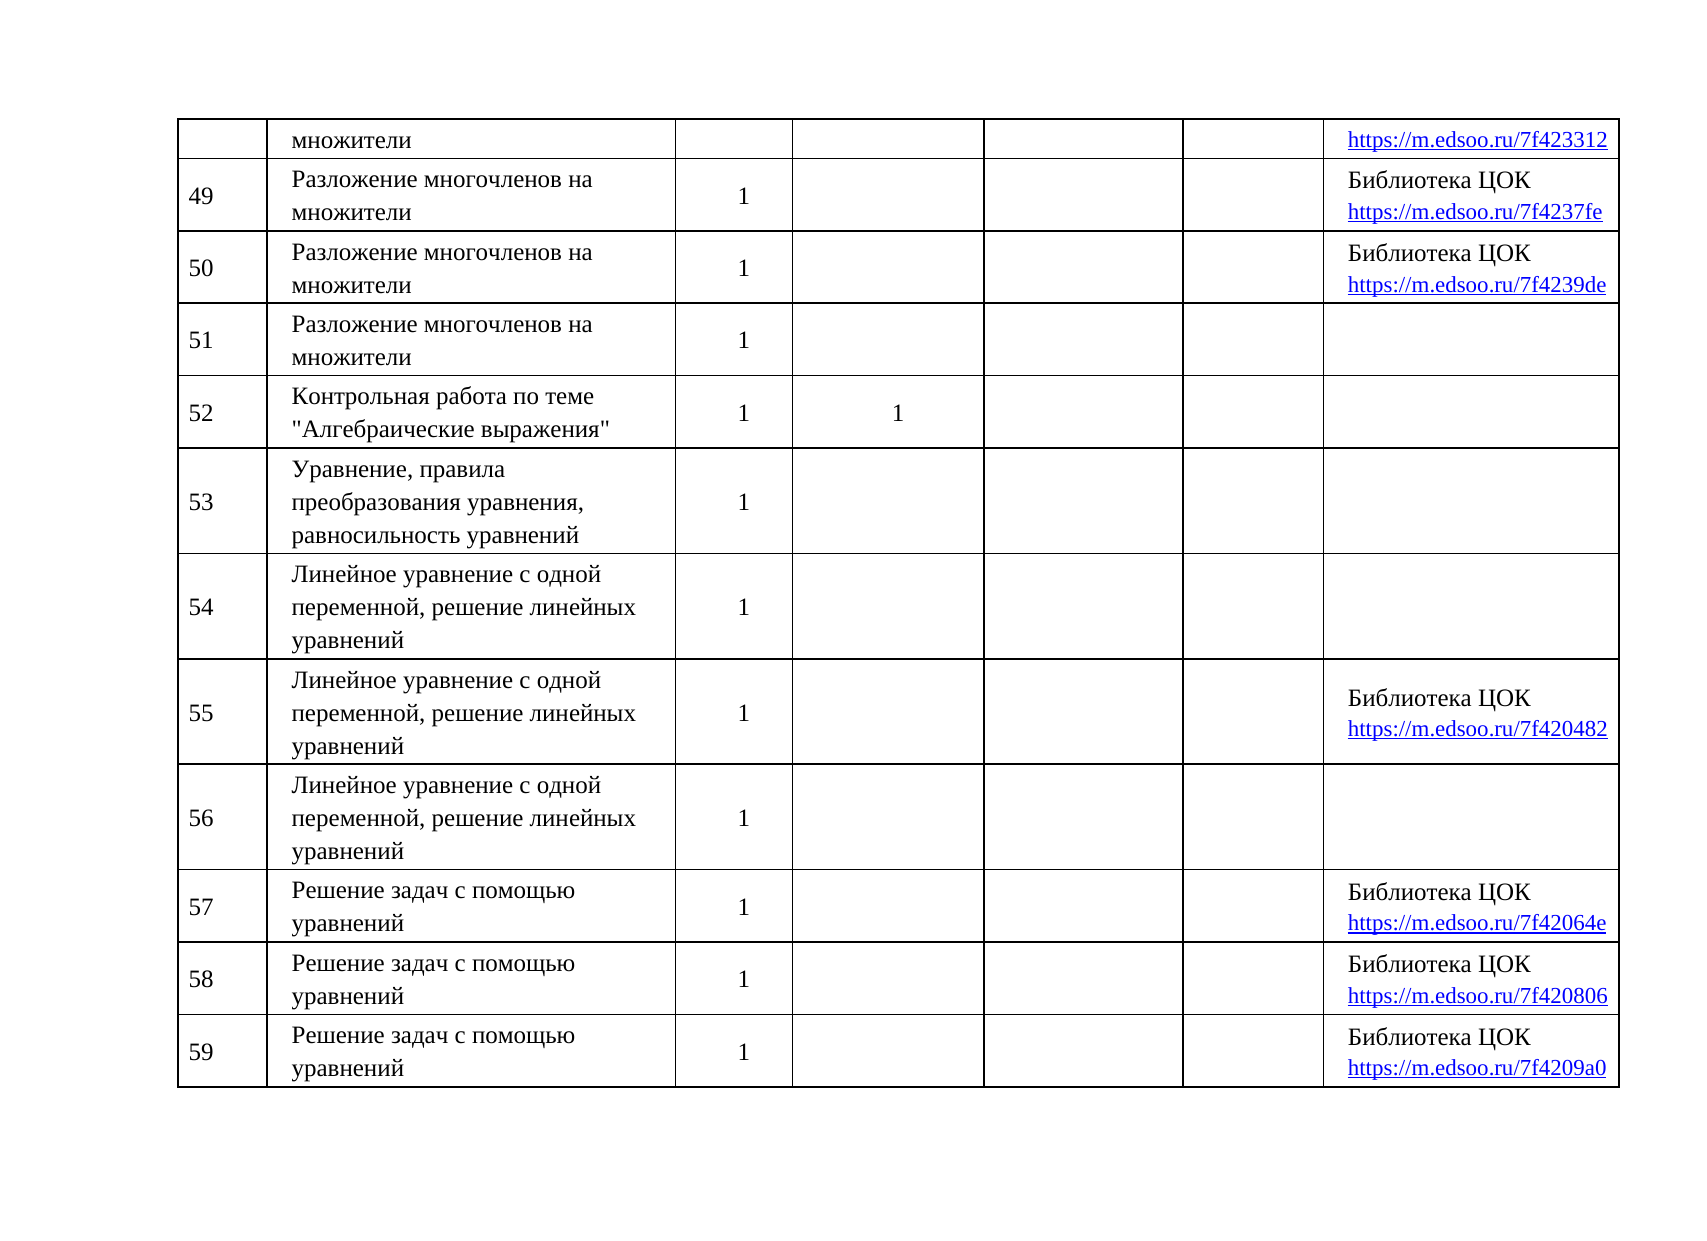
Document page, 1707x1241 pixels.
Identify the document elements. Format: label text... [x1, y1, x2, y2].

table_cell 1 [676, 870, 792, 941]
table_cell [793, 159, 983, 230]
table_cell 1 [676, 120, 792, 157]
table_cell 1 [676, 376, 792, 447]
table_cell 58 [179, 943, 266, 1013]
table_cell [985, 943, 1182, 1013]
table_cell 56 [179, 765, 266, 869]
table_cell [985, 449, 1182, 552]
table_cell [1184, 660, 1323, 763]
table_cell [1184, 943, 1323, 1013]
table_cell [1324, 554, 1618, 658]
table_cell 59 [179, 1015, 266, 1086]
table_cell Библиотека ЦОК https://m.edsoo.ru/7f4239de [1324, 232, 1618, 302]
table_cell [1324, 120, 1618, 157]
table_cell [985, 870, 1182, 941]
table_cell [985, 376, 1182, 447]
table_cell Решение задач с помощью уравнений [268, 870, 675, 941]
table_cell Библиотека ЦОК https://m.edsoo.ru/7f420806 [1324, 943, 1618, 1013]
table_cell Разложение многочленов на множители [268, 304, 675, 375]
table_cell [793, 660, 983, 763]
table_cell [1184, 120, 1323, 157]
table_cell Линейное уравнение с одной переменной, решение линейных уравнений [268, 660, 675, 763]
table_cell [1324, 765, 1618, 869]
table_cell 1 [676, 449, 792, 552]
table_cell 48 [179, 120, 266, 157]
table_cell [1184, 376, 1323, 447]
table_cell 49 [179, 159, 266, 230]
table_cell [1184, 870, 1323, 941]
table_cell 55 [179, 660, 266, 763]
table_cell [793, 1015, 983, 1086]
table_cell [1324, 304, 1618, 375]
table_cell 1 [793, 376, 983, 447]
table_cell Библиотека ЦОК https://m.edsoo.ru/7f4209a0 [1324, 1015, 1618, 1086]
table_cell [1184, 304, 1323, 375]
table_cell [1184, 765, 1323, 869]
table_cell [793, 232, 983, 302]
table_cell 1 [676, 660, 792, 763]
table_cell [268, 1015, 675, 1086]
table_cell Разложение многочленов на множители [268, 159, 675, 230]
table_cell [793, 449, 983, 552]
table_cell [1324, 376, 1618, 447]
table_cell [985, 660, 1182, 763]
table_cell 1 [676, 765, 792, 869]
table_cell Решение задач с помощью уравнений [268, 943, 675, 1013]
table_cell [1324, 449, 1618, 552]
table_cell [985, 554, 1182, 658]
table_cell [793, 554, 983, 658]
table_cell [1184, 554, 1323, 658]
table_cell 53 [179, 449, 266, 552]
table_cell Линейное уравнение с одной переменной, решение линейных уравнений [268, 554, 675, 658]
table_cell 1 [676, 159, 792, 230]
table_cell 1 [676, 304, 792, 375]
table_cell Библиотека ЦОК https://m.edsoo.ru/7f4237fe [1324, 159, 1618, 230]
table_cell 54 [179, 554, 266, 658]
table_cell 1 [676, 554, 792, 658]
table_cell 52 [179, 376, 266, 447]
table_cell [985, 159, 1182, 230]
table_cell Уравнение, правила преобразования уравнения, равносильность уравнений [268, 449, 675, 552]
table_cell [985, 1015, 1182, 1086]
table_cell [1184, 232, 1323, 302]
table_cell 57 [179, 870, 266, 941]
table_cell 51 [179, 304, 266, 375]
table_cell [1184, 449, 1323, 552]
table_cell [1184, 159, 1323, 230]
table_cell Библиотека ЦОК https://m.edsoo.ru/7f420482 [1324, 660, 1618, 763]
table_cell Библиотека ЦОК https://m.edsoo.ru/7f42064e [1324, 870, 1618, 941]
table_cell 1 [676, 1015, 792, 1086]
table_cell [985, 120, 1182, 157]
table_cell 1 [676, 943, 792, 1013]
table_cell [793, 870, 983, 941]
table_cell [985, 304, 1182, 375]
table_cell [793, 304, 983, 375]
table_cell Контрольная работа по теме "Алгебраические выражения" [268, 376, 675, 447]
table_cell [985, 765, 1182, 869]
table_cell [793, 120, 983, 157]
table_cell [1184, 1015, 1323, 1086]
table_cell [268, 120, 675, 157]
table_cell 50 [179, 232, 266, 302]
table_cell Линейное уравнение с одной переменной, решение линейных уравнений [268, 765, 675, 869]
table_cell [985, 232, 1182, 302]
table_cell [793, 765, 983, 869]
table_cell [793, 943, 983, 1013]
table_cell 1 [676, 232, 792, 302]
table_cell Разложение многочленов на множители [268, 232, 675, 302]
